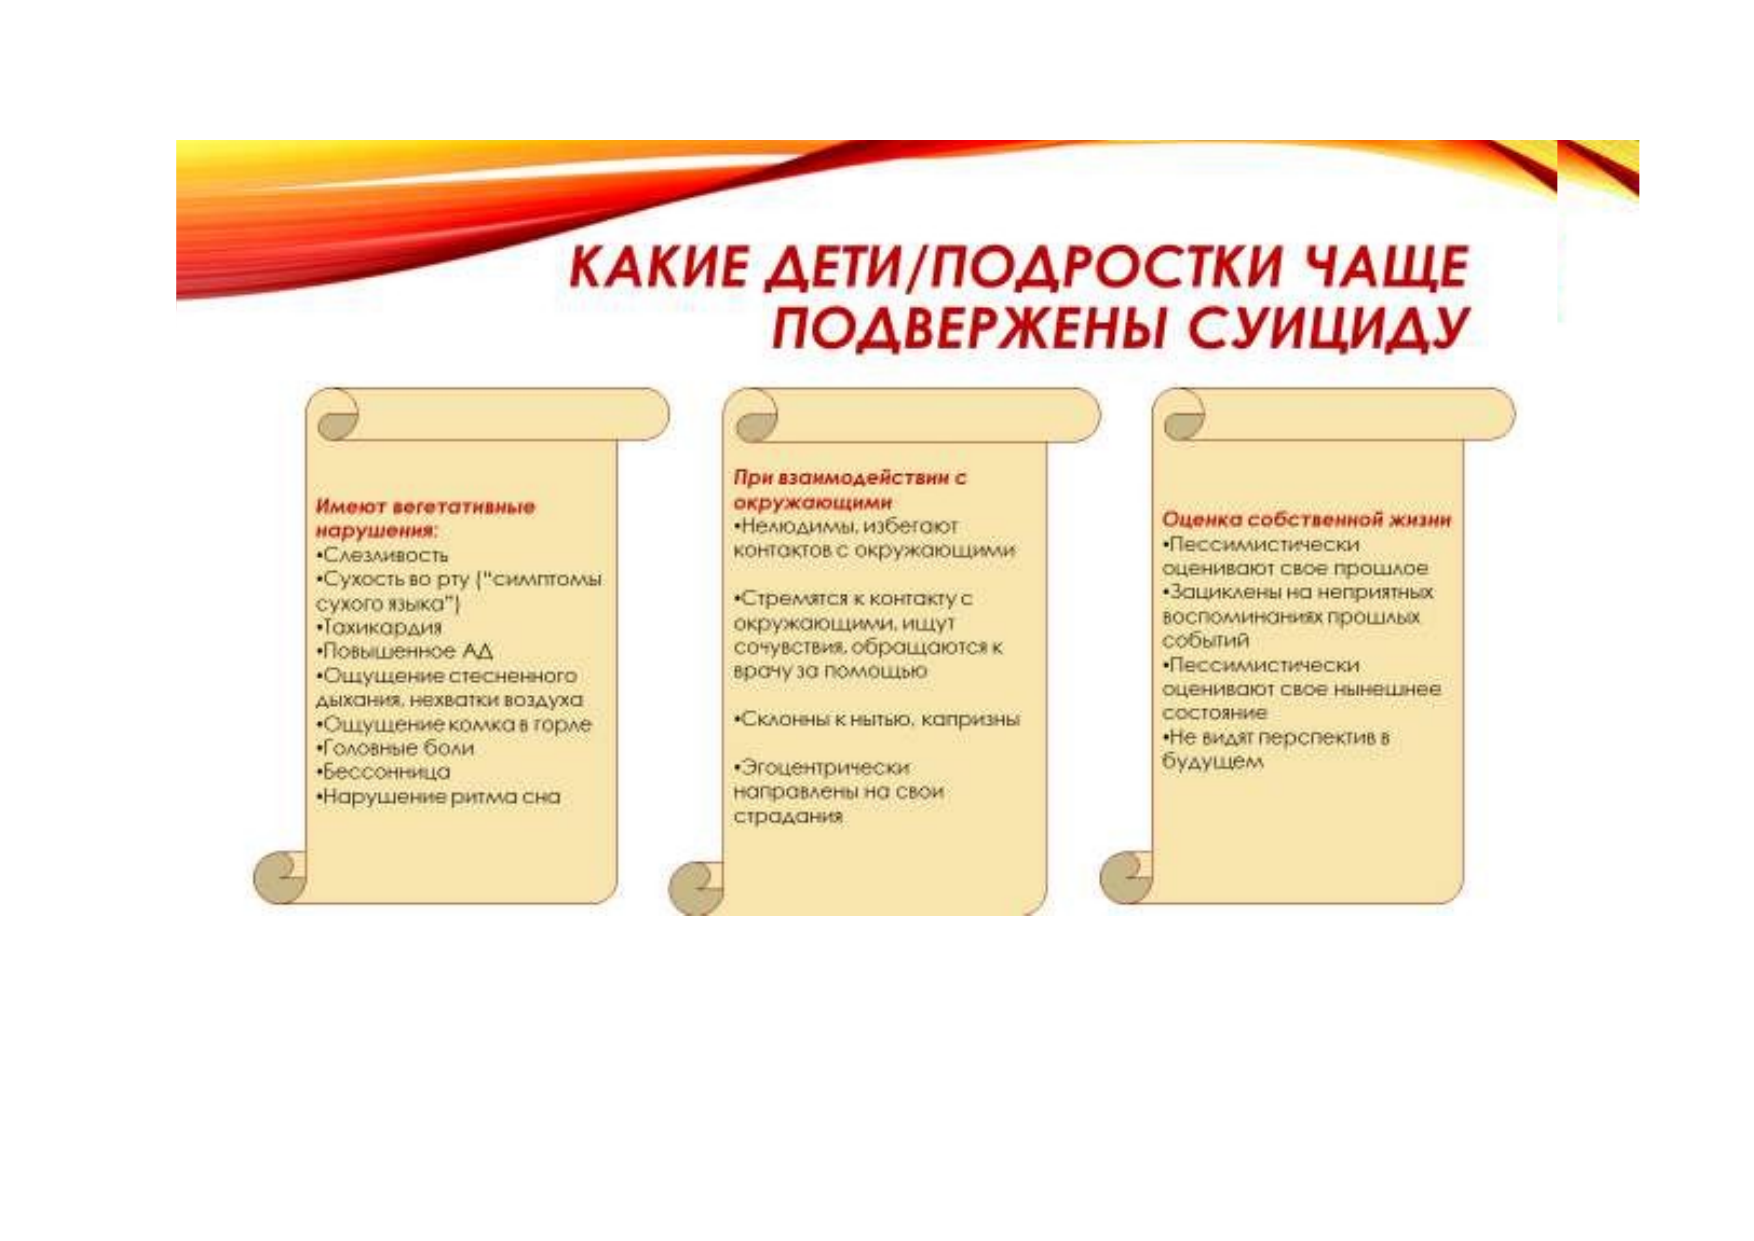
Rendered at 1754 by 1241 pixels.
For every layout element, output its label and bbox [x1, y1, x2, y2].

picture [176, 140, 1640, 916]
